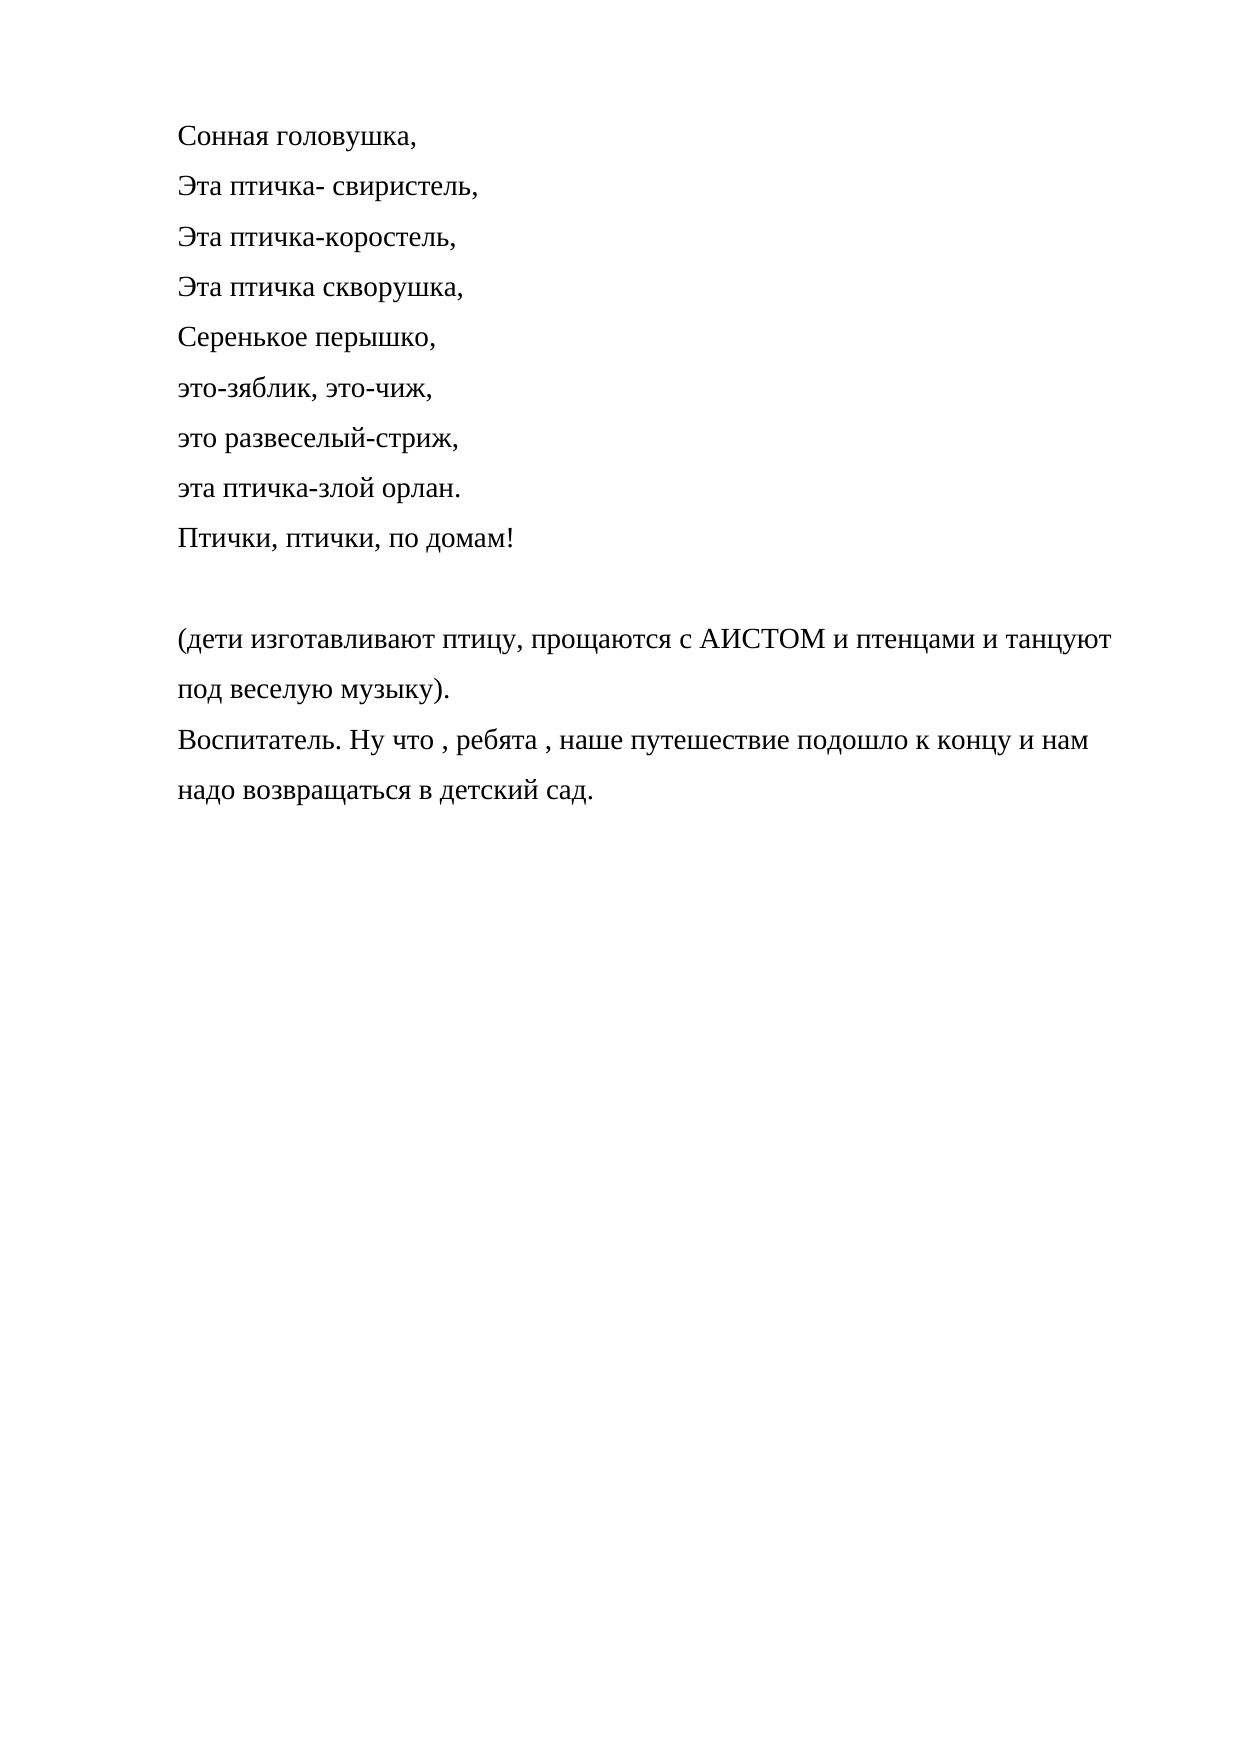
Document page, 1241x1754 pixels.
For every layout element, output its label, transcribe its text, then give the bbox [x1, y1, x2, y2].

text Сонная головушка, [177, 118, 1152, 152]
text (дети изготавливают птицу, прощаются с АИСТОМ и птенцами и танцуют под веселую музыку). [177, 621, 1152, 705]
text Эта птичка-коростель, [177, 219, 1152, 252]
text Эта птичка- свиристель, [177, 168, 1152, 202]
text Серенькое перышко, [177, 319, 1152, 353]
text Птички, птички, по домам! [177, 521, 1152, 554]
text это развеселый-стриж, [177, 420, 1152, 453]
text Воспитатель. Ну что , ребята , наше путешествие подошло к концу и нам надо возвращаться в детский сад. [177, 722, 1152, 806]
text Эта птичка скворушка, [177, 269, 1152, 303]
text эта птичка-злой орлан. [177, 470, 1152, 504]
text это-зяблик, это-чиж, [177, 370, 1152, 403]
